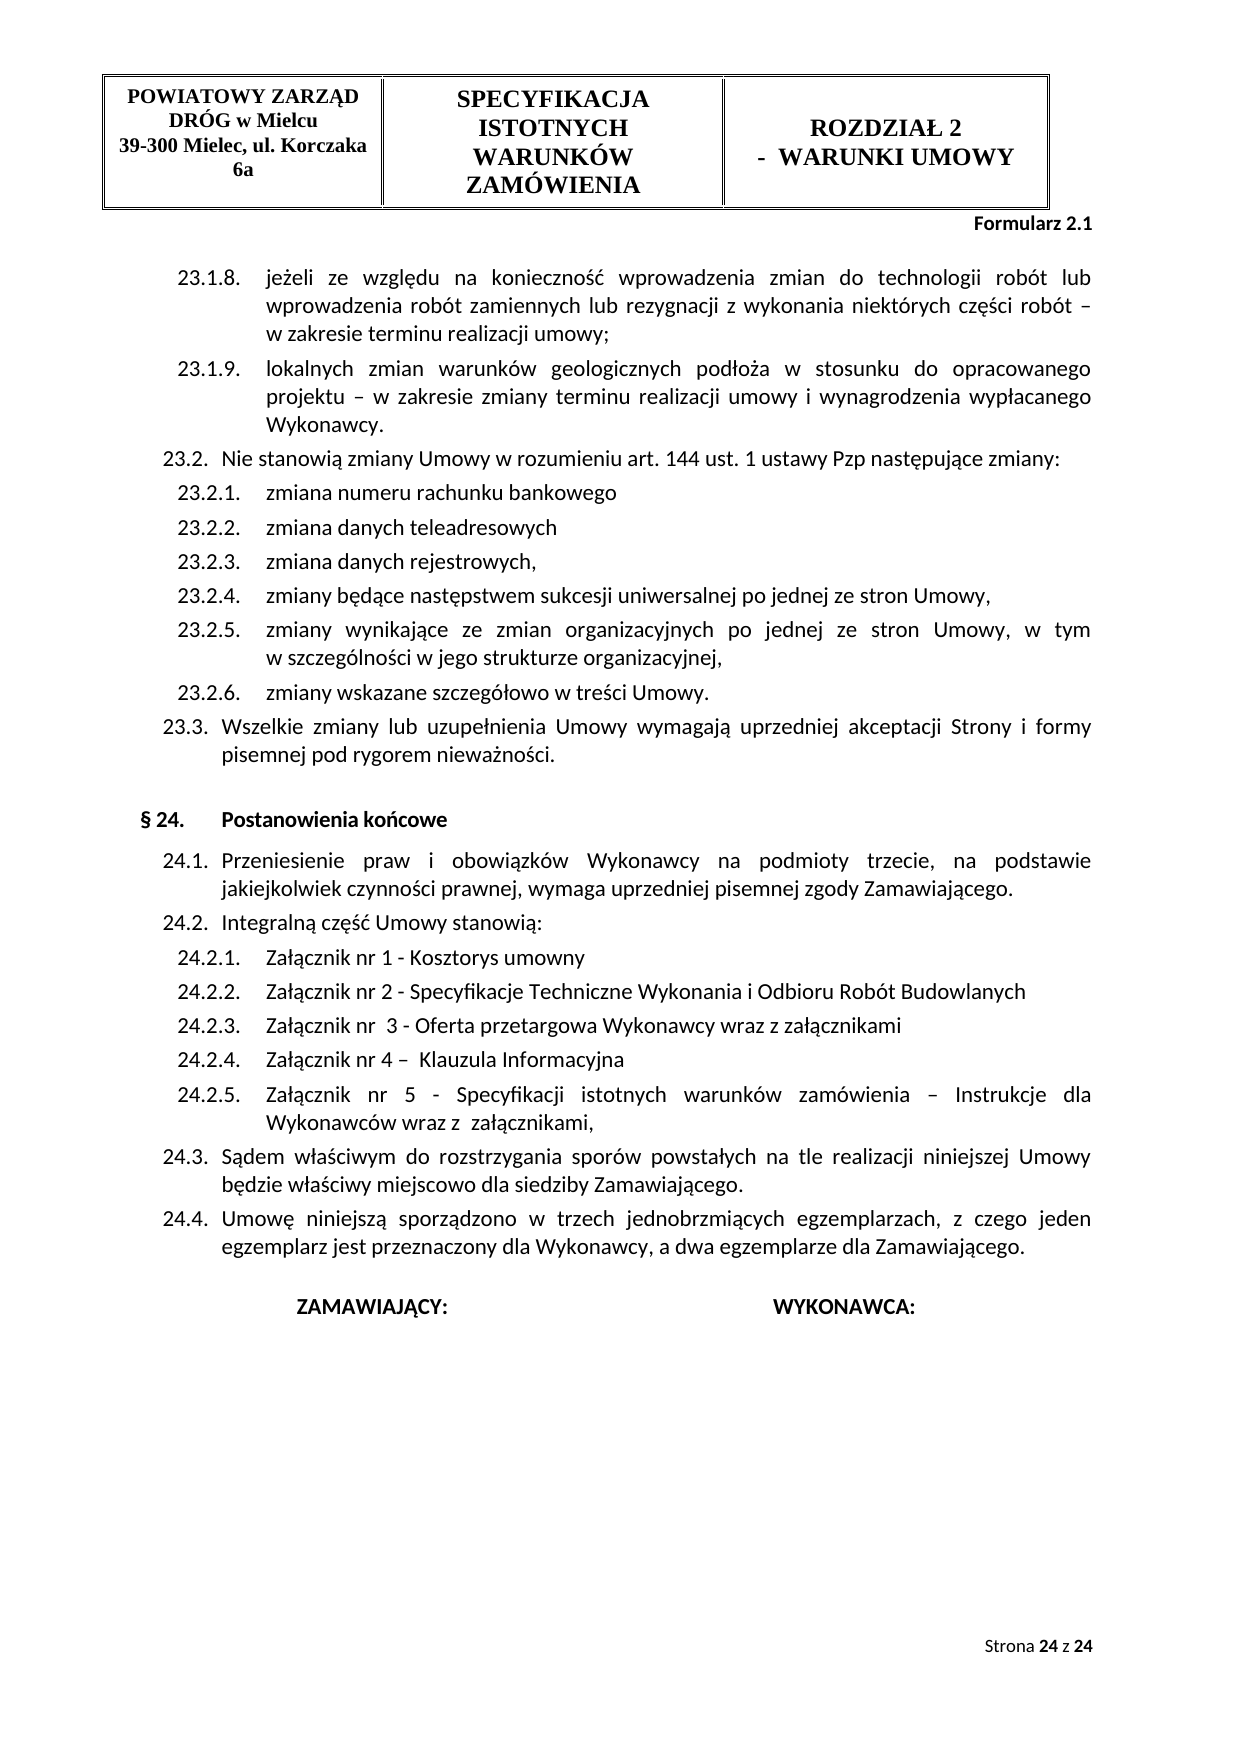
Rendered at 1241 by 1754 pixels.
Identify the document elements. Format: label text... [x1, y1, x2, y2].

subtitle jeżeli ze względu na konieczność wprowadzenia zmian do technologii robót lub wprowadzenia robót zamiennych lub rezygnacji z wykonania niektórych części robót – w zakresie terminu realizacji umowy; [177, 263, 1093, 347]
subtitle zmiany będące następstwem sukcesji uniwersalnej po jednej ze stron Umowy, [177, 581, 1093, 609]
subtitle Przeniesienie praw i obowiązków Wykonawcy na podmioty trzecie, na podstawie jakiejkolwiek czynności prawnej, wymaga uprzedniej pisemnej zgody Zamawiającego. [162, 846, 1093, 902]
subtitle lokalnych zmian warunków geologicznych podłoża w stosunku do opracowanego projektu – w zakresie zmiany terminu realizacji umowy i wynagrodzenia wypłacanego Wykonawcy. [177, 354, 1093, 438]
subtitle Załącznik nr 1 - Kosztorys umowny [177, 943, 1093, 971]
table_header ZAMAWIAJĄCY: [136, 1292, 608, 1320]
subtitle zmiana numeru rachunku bankowego [177, 478, 1093, 506]
subtitle Załącznik nr 3 - Oferta przetargowa Wykonawcy wraz z załącznikami [177, 1011, 1093, 1039]
subtitle Postanowienia końcowe [162, 806, 1093, 833]
subtitle Integralną część Umowy stanowią: [162, 908, 1093, 936]
subtitle Wszelkie zmiany lub uzupełnienia Umowy wymagają uprzedniej akceptacji Strony i formy pisemnej pod rygorem nieważności. [162, 712, 1093, 768]
subtitle zmiana danych rejestrowych, [177, 547, 1093, 575]
subtitle Załącznik nr 4 – Klauzula Informacyjna [177, 1045, 1093, 1073]
subtitle Umowę niniejszą sporządzono w trzech jednobrzmiących egzemplarzach, z czego jeden egzemplarz jest przeznaczony dla Wykonawcy, a dwa egzemplarze dla Zamawiającego. [162, 1204, 1093, 1260]
subtitle zmiany wynikające ze zmian organizacyjnych po jednej ze stron Umowy, w tym w szczególności w jego strukturze organizacyjnej, [177, 615, 1093, 671]
subtitle Nie stanowią zmiany Umowy w rozumieniu art. 144 ust. 1 ustawy Pzp następujące zmiany: [162, 444, 1093, 472]
subtitle zmiany wskazane szczegółowo w treści Umowy. [177, 678, 1093, 706]
subtitle Załącznik nr 2 - Specyfikacje Techniczne Wykonania i Odbioru Robót Budowlanych [177, 977, 1093, 1005]
table_header WYKONAWCA: [608, 1292, 1080, 1320]
subtitle Załącznik nr 5 - Specyfikacji istotnych warunków zamówienia – Instrukcje dla Wykonawców wraz z załącznikami, [177, 1080, 1093, 1136]
subtitle Sądem właściwym do rozstrzygania sporów powstałych na tle realizacji niniejszej Umowy będzie właściwy miejscowo dla siedziby Zamawiającego. [162, 1142, 1093, 1198]
subtitle zmiana danych teleadresowych [177, 513, 1093, 541]
